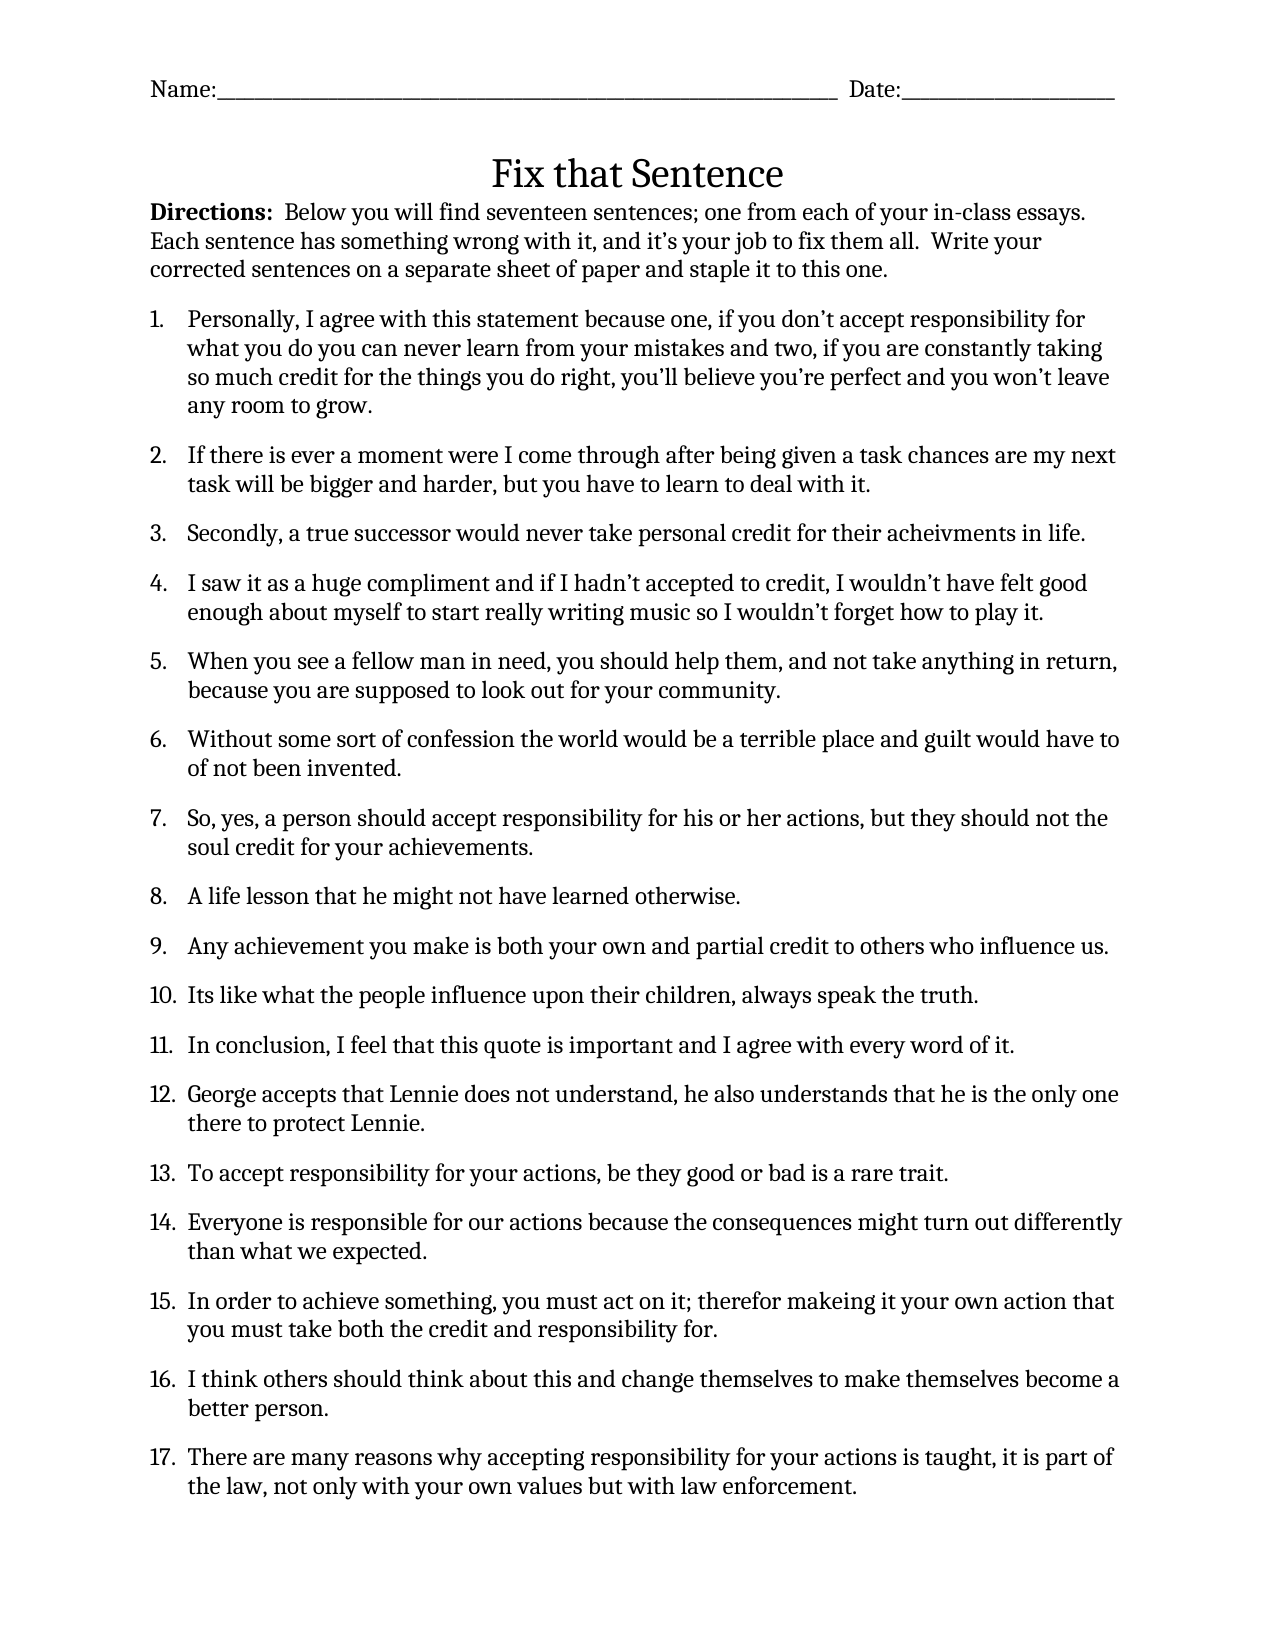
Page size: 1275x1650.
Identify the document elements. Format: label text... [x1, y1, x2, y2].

list George accepts that Lennie does not understand, he also understands that he is the only one there to protect Lennie. [150, 1080, 1125, 1138]
list Without some sort of confession the world would be a terrible place and guilt would have to of not been invented. [150, 725, 1125, 783]
list A life lesson that he might not have learned otherwise. [150, 882, 1125, 911]
list I think others should think about this and change themselves to make themselves become a better person. [150, 1365, 1125, 1422]
text Directions: Below you will find seventeen sentences; one from each of your in-class essays. Each sentence has something wrong with it, and it’s your job to fix them all. Write your corrected sentences on a separate sheet of paper and staple it to this one. [150, 198, 1125, 284]
list Its like what the people influence upon their children, always speak the truth. [150, 981, 1125, 1010]
list If there is ever a moment were I come through after being given a task chances are my next task will be bigger and harder, but you have to learn to deal with it. [150, 441, 1125, 498]
list Personally, I agree with this statement because one, if you don’t accept responsibility for what you do you can never learn from your mistakes and two, if you are constantly taking so much credit for the things you do right, you’ll believe you’re perfect and you won’t leave any room to grow. [150, 305, 1125, 420]
text Fix that Sentence [150, 150, 1125, 198]
list To accept responsibility for your actions, be they good or bad is a rare trait. [150, 1159, 1125, 1187]
list Everyone is responsible for our actions because the consequences might turn out differently than what we expected. [150, 1208, 1125, 1266]
list There are many reasons why accepting responsibility for your actions is taught, it is part of the law, not only with your own values but with law enforcement. [150, 1443, 1125, 1501]
list In order to achieve something, you must act on it; therefor makeing it your own action that you must take both the credit and responsibility for. [150, 1287, 1125, 1344]
list When you see a fellow man in need, you should help them, and not take anything in return, because you are supposed to look out for your community. [150, 647, 1125, 704]
list Any achievement you make is both your own and partial credit to others who influence us. [150, 932, 1125, 960]
list So, yes, a person should accept responsibility for his or her actions, but they should not the soul credit for your achievements. [150, 804, 1125, 861]
list I saw it as a huge compliment and if I hadn’t accepted to credit, I wouldn’t have felt good enough about myself to start really writing music so I wouldn’t forget how to play it. [150, 569, 1125, 626]
list In conclusion, I feel that this quote is important and I agree with every word of it. [150, 1031, 1125, 1059]
list Secondly, a true successor would never take personal credit for their acheivments in life. [150, 519, 1125, 548]
